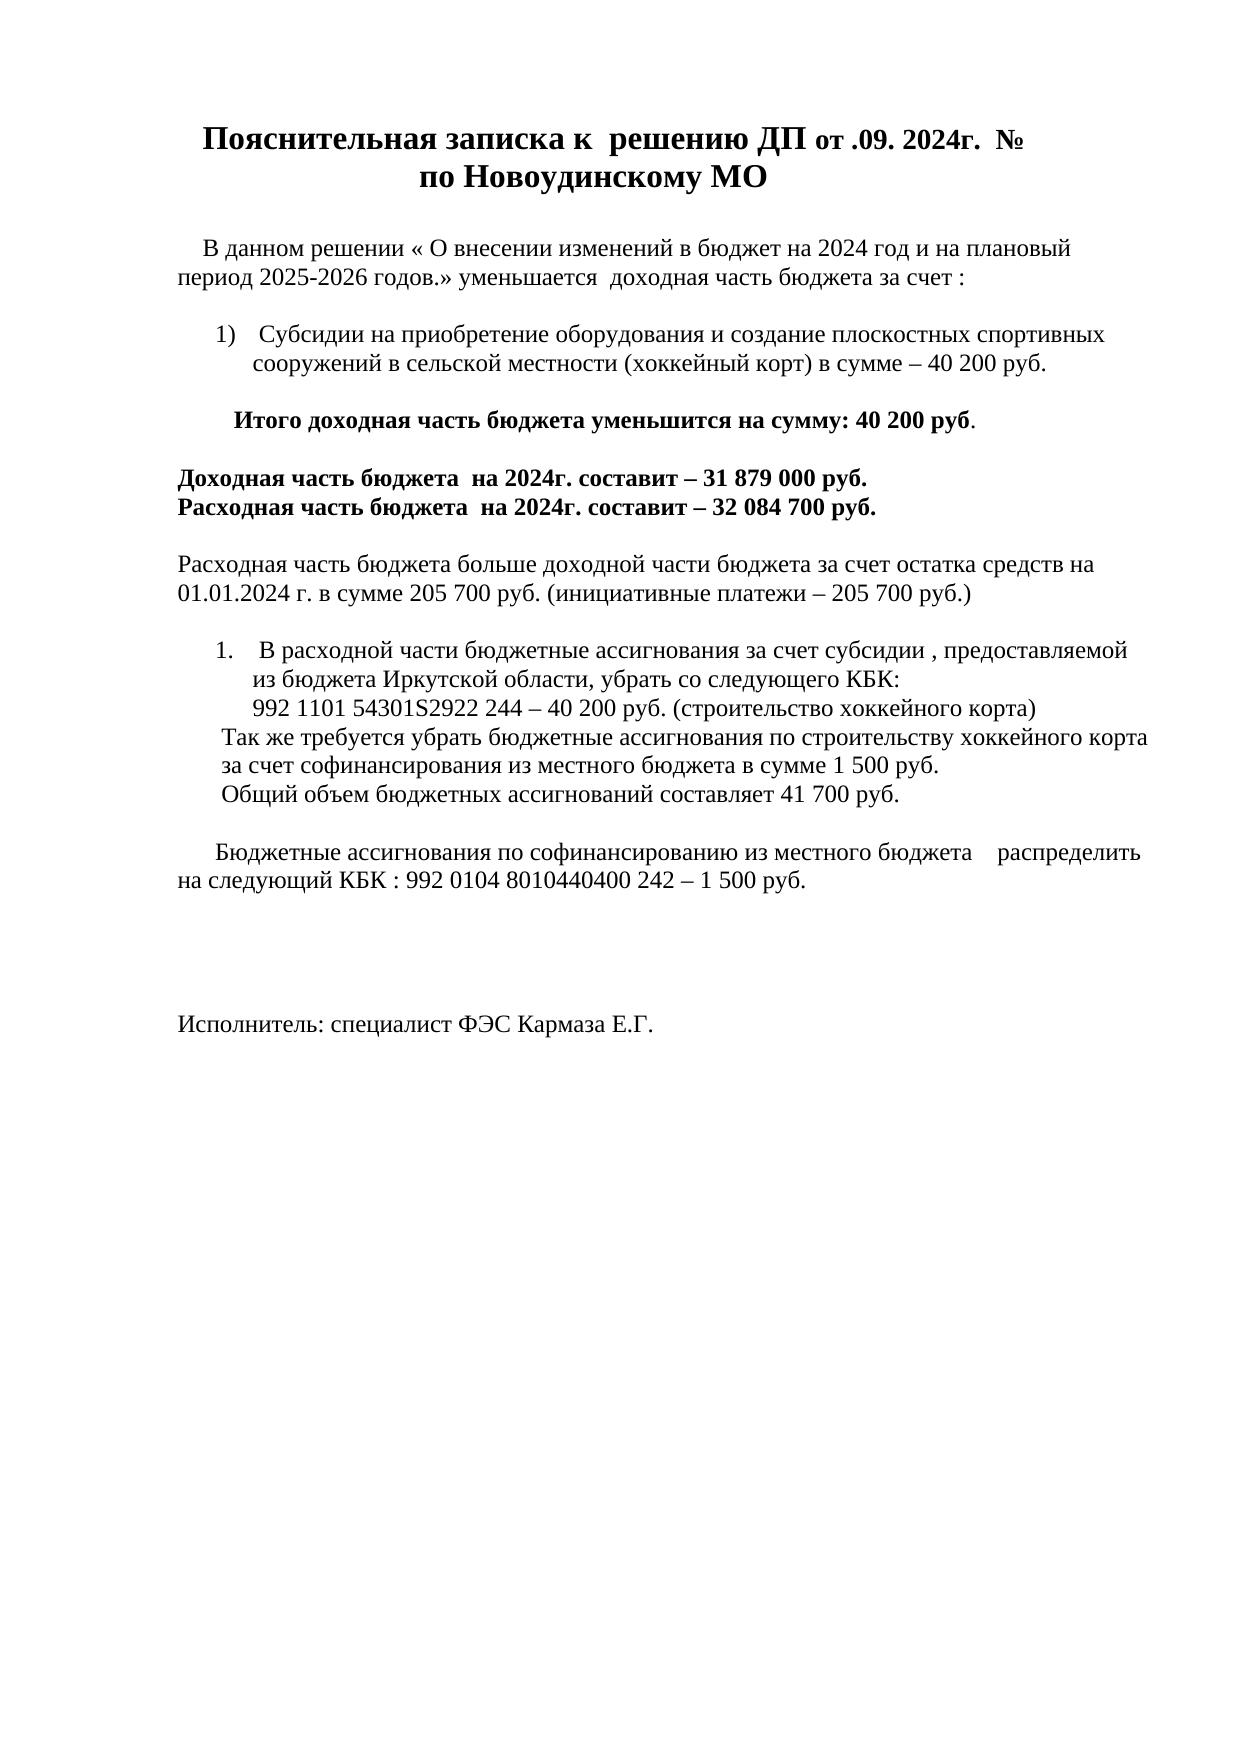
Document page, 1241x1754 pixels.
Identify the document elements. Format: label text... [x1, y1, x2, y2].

text Расходная часть бюджета на 2024г. составит – 32 084 700 руб. [177, 492, 1152, 521]
list В расходной части бюджетные ассигнования за счет субсидии , предоставляемой из бюджета Иркутской области, убрать со следующего КБК: [215, 636, 1152, 693]
text Так же требуется убрать бюджетные ассигнования по строительству хоккейного корта [177, 722, 1152, 751]
text Исполнитель: специалист ФЭС Кармаза Е.Г. [177, 1009, 1152, 1038]
text В данном решении « О внесении изменений в бюджет на 2024 год и на плановый период 2025-2026 годов.» уменьшается доходная часть бюджета за счет : [177, 233, 1152, 291]
text 01.01.2024 г. в сумме 205 700 руб. (инициативные платежи – 205 700 руб.) [177, 578, 1152, 607]
text Бюджетные ассигнования по софинансированию из местного бюджета распределить на следующий КБК : 992 0104 8010440400 242 – 1 500 руб. [177, 837, 1152, 894]
text Расходная часть бюджета больше доходной части бюджета за счет остатка средств на [177, 549, 1152, 578]
text Пояснительная записка к решению ДП от .09. 2024г. № [177, 118, 1152, 156]
text Итого доходная часть бюджета уменьшится на сумму: 40 200 руб. [177, 406, 1152, 434]
list Субсидии на приобретение оборудования и создание плоскостных спортивных сооружений в сельской местности (хоккейный корт) в сумме – 40 200 руб. [215, 319, 1152, 377]
text по Новоудинскому МО [177, 156, 1152, 195]
text Общий объем бюджетных ассигнований составляет 41 700 руб. [177, 779, 1152, 808]
text 992 1101 54301S2922 244 – 40 200 руб. (строительство хоккейного корта) [177, 693, 1152, 722]
text за счет софинансирования из местного бюджета в сумме 1 500 руб. [177, 751, 1152, 779]
text Доходная часть бюджета на 2024г. составит – 31 879 000 руб. [177, 463, 1152, 492]
